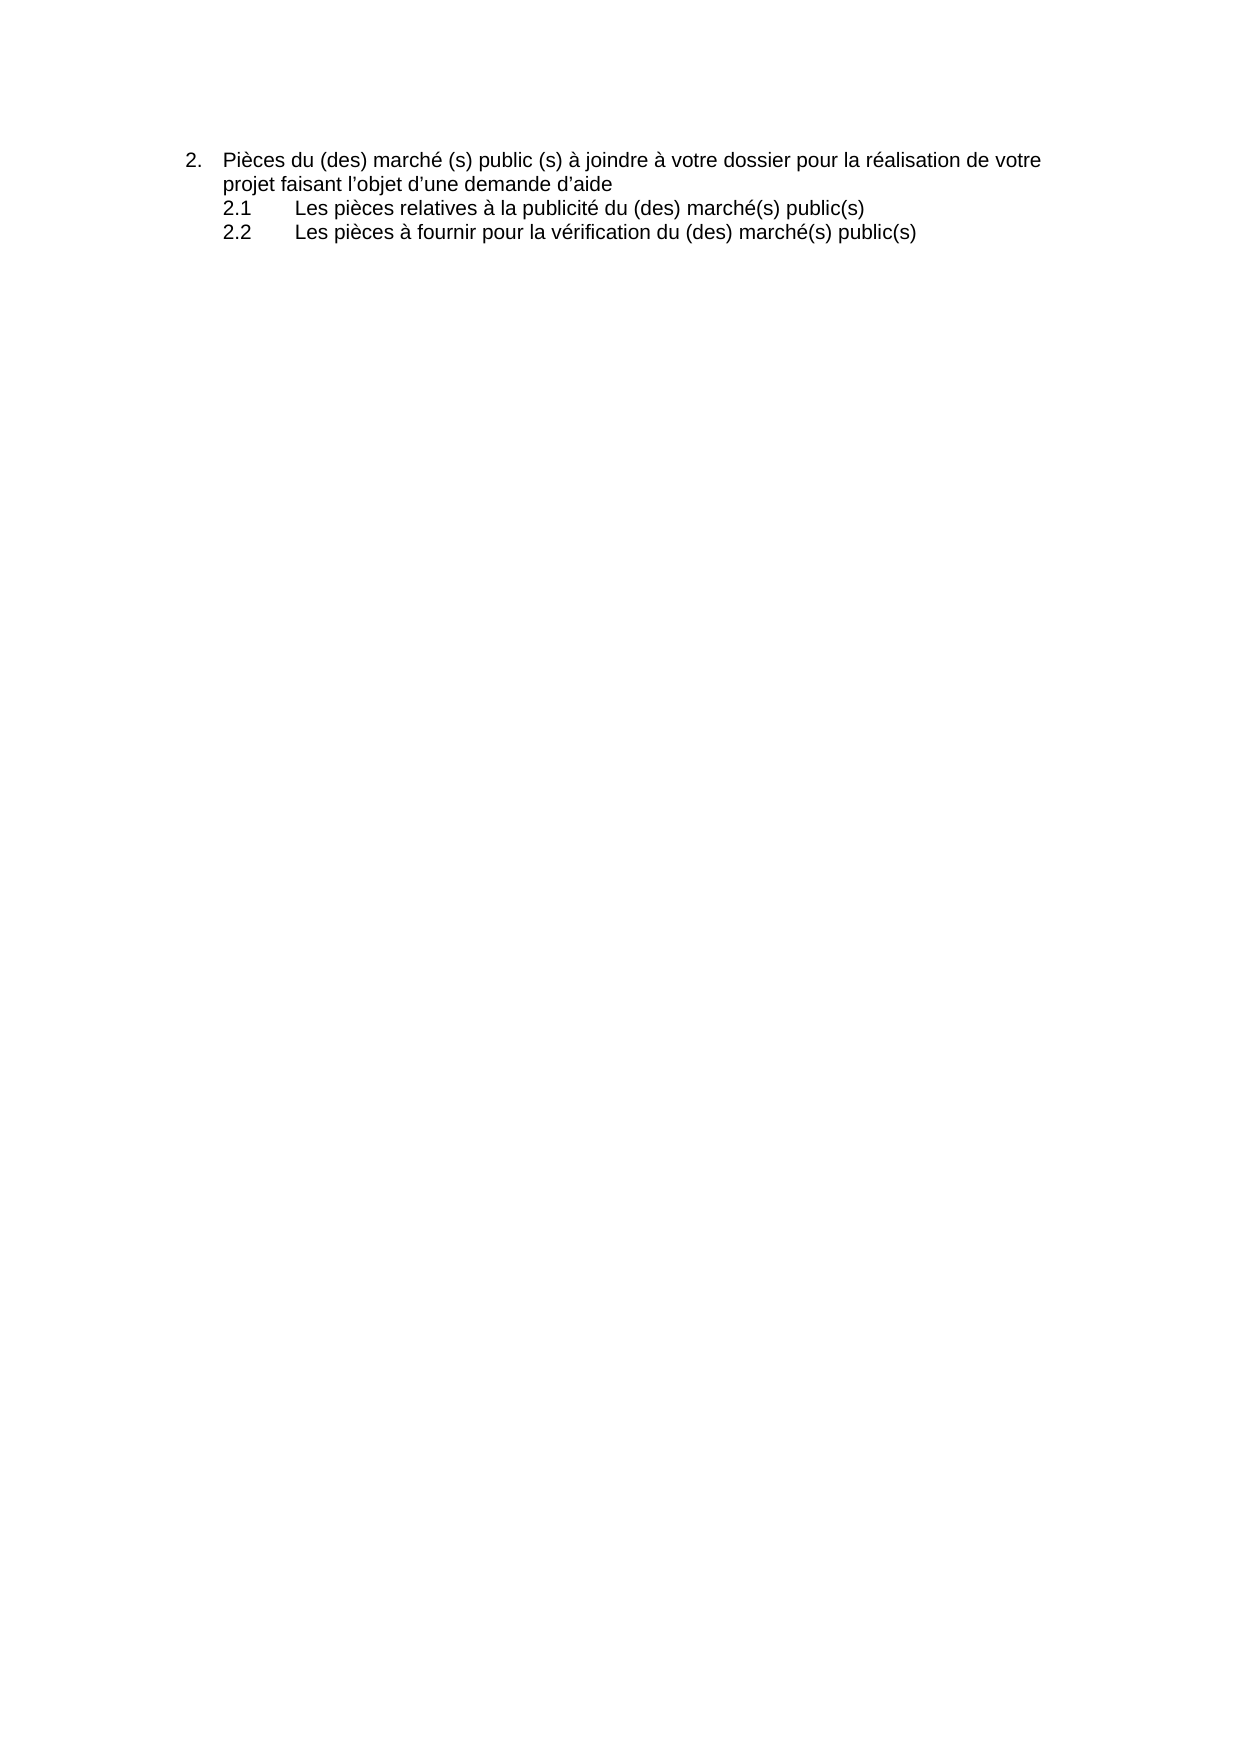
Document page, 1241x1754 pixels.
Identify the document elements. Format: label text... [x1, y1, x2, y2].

list Les pièces relatives à la publicité du (des) marché(s) public(s) [223, 196, 1093, 219]
list Les pièces à fournir pour la vérification du (des) marché(s) public(s) [223, 219, 1093, 243]
list Pièces du (des) marché (s) public (s) à joindre à votre dossier pour la réalisation de votre projet faisant l’objet d’une demande d’aide [185, 148, 1093, 196]
